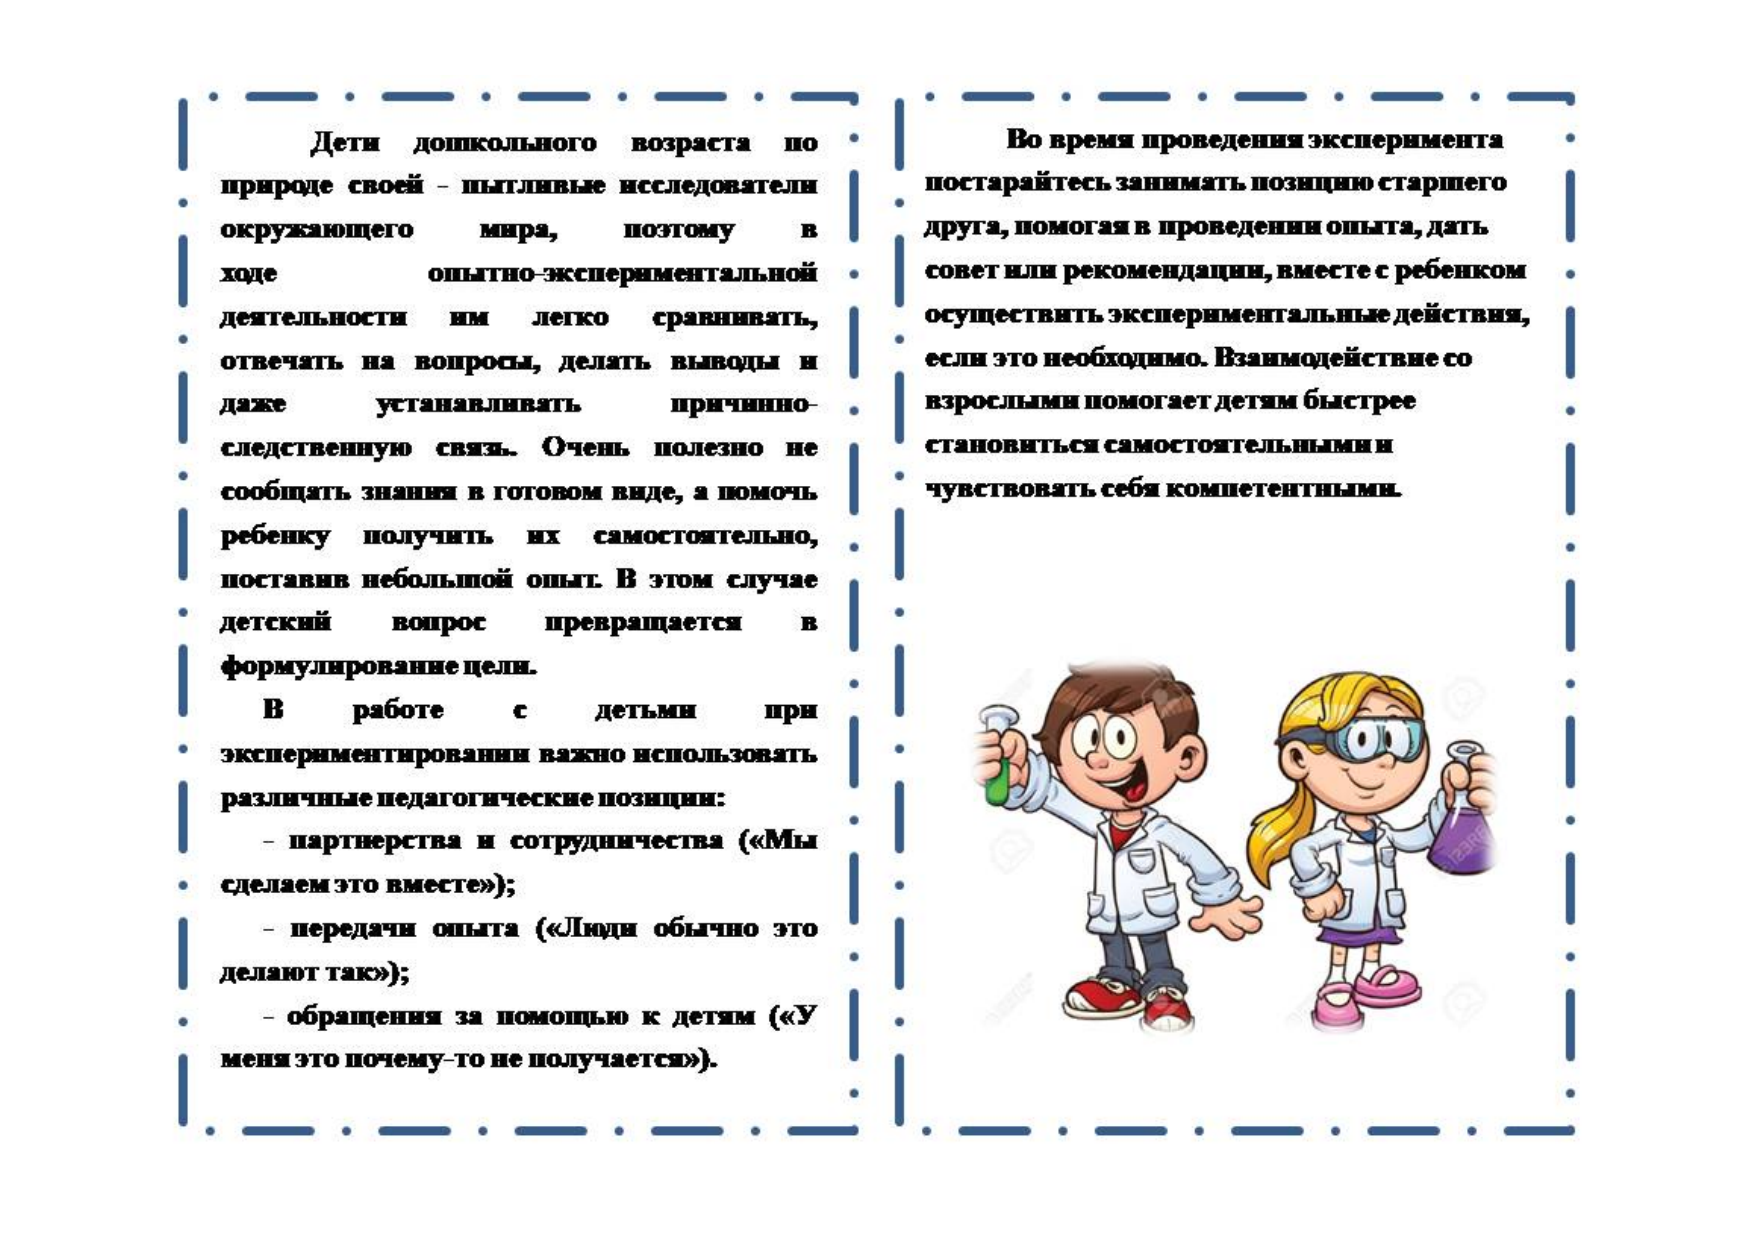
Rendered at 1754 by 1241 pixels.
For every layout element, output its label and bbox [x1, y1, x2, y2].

picture [150, 75, 1604, 1166]
